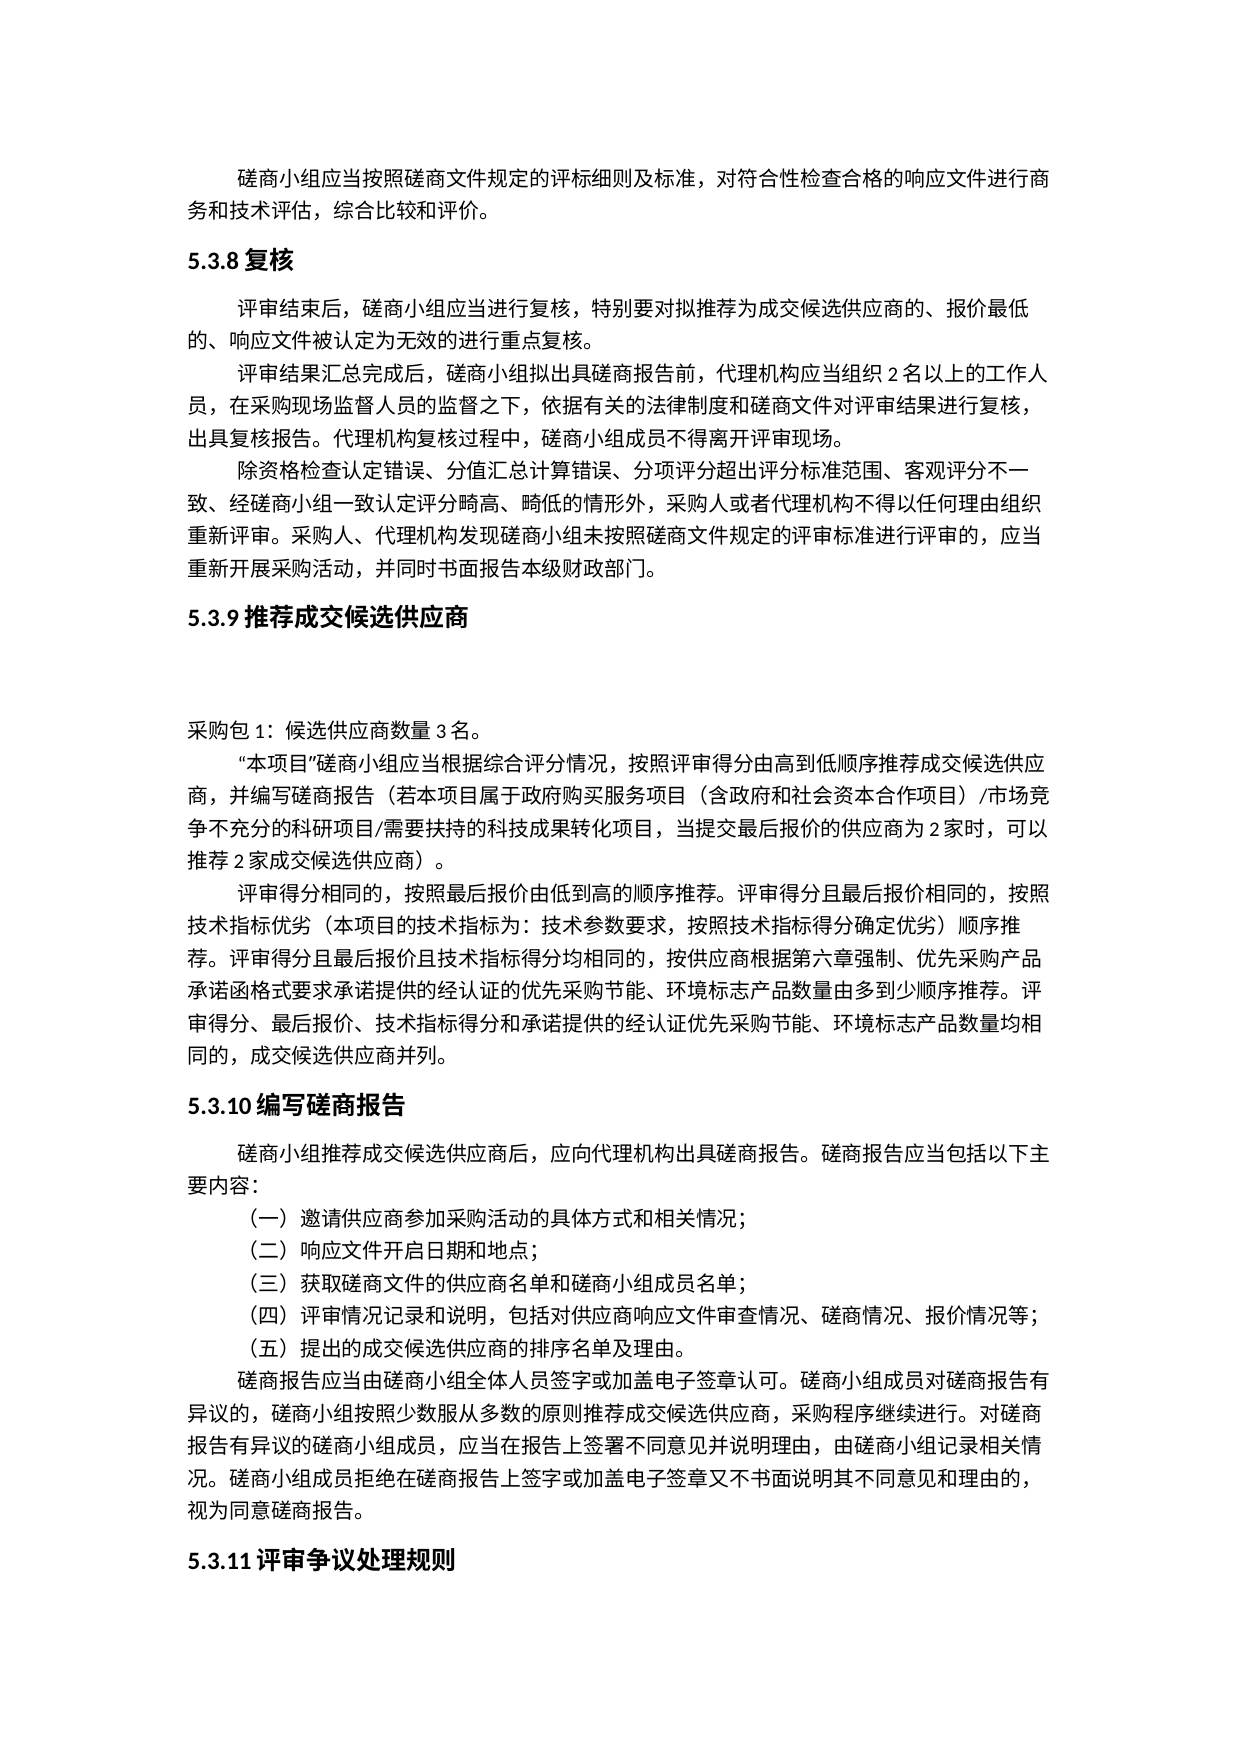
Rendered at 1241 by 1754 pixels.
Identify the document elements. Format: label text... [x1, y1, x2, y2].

text 5.3.9推荐成交候选供应商 [187, 584, 1053, 649]
text 评审得分相同的，按照最后报价由低到高的顺序推荐。评审得分且最后报价相同的，按照技术指标优劣（本项目的技术指标为：技术参数要求，按照技术指标得分确定优劣）顺序推荐。评审得分且最后报价且技术指标得分均相同的，按供应商根据第六章强制、优先采购产品承诺函格式要求承诺提供的经认证的优先采购节能、环境标志产品数量由多到少顺序推荐。评审得分、最后报价、技术指标得分和承诺提供的经认证优先采购节能、环境标志产品数量均相同的，成交候选供应商并列。 [187, 877, 1053, 1072]
text 磋商小组应当按照磋商文件规定的评标细则及标准，对符合性检查合格的响应文件进行商务和技术评估，综合比较和评价。 [187, 162, 1053, 227]
text 除资格检查认定错误、分值汇总计算错误、分项评分超出评分标准范围、客观评分不一致、经磋商小组一致认定评分畸高、畸低的情形外，采购人或者代理机构不得以任何理由组织重新评审。采购人、代理机构发现磋商小组未按照磋商文件规定的评审标准进行评审的，应当重新开展采购活动，并同时书面报告本级财政部门。 [187, 454, 1053, 584]
text 5.3.10编写磋商报告 [187, 1072, 1053, 1137]
text （三）获取磋商文件的供应商名单和磋商小组成员名单； [187, 1267, 1053, 1299]
text （四）评审情况记录和说明，包括对供应商响应文件审查情况、磋商情况、报价情况等； [187, 1299, 1053, 1332]
text “本项目”磋商小组应当根据综合评分情况，按照评审得分由高到低顺序推荐成交候选供应商，并编写磋商报告（若本项目属于政府购买服务项目（含政府和社会资本合作项目）/市场竞争不充分的科研项目/需要扶持的科技成果转化项目，当提交最后报价的供应商为2家时，可以推荐2家成交候选供应商）。 [187, 747, 1053, 877]
text 5.3.8复核 [187, 227, 1053, 292]
text （二）响应文件开启日期和地点； [187, 1234, 1053, 1267]
text 评审结果汇总完成后，磋商小组拟出具磋商报告前，代理机构应当组织2名以上的工作人员，在采购现场监督人员的监督之下，依据有关的法律制度和磋商文件对评审结果进行复核，出具复核报告。代理机构复核过程中，磋商小组成员不得离开评审现场。 [187, 357, 1053, 454]
text 磋商报告应当由磋商小组全体人员签字或加盖电子签章认可。磋商小组成员对磋商报告有异议的，磋商小组按照少数服从多数的原则推荐成交候选供应商，采购程序继续进行。对磋商报告有异议的磋商小组成员，应当在报告上签署不同意见并说明理由，由磋商小组记录相关情况。磋商小组成员拒绝在磋商报告上签字或加盖电子签章又不书面说明其不同意见和理由的，视为同意磋商报告。 [187, 1364, 1053, 1527]
text 采购包1：候选供应商数量3名。 [187, 714, 1053, 747]
text 磋商小组推荐成交候选供应商后，应向代理机构出具磋商报告。磋商报告应当包括以下主要内容： [187, 1137, 1053, 1202]
text 评审结束后，磋商小组应当进行复核，特别要对拟推荐为成交候选供应商的、报价最低的、响应文件被认定为无效的进行重点复核。 [187, 292, 1053, 357]
text （一）邀请供应商参加采购活动的具体方式和相关情况； [187, 1202, 1053, 1234]
text （五）提出的成交候选供应商的排序名单及理由。 [187, 1332, 1053, 1364]
text 5.3.11评审争议处理规则 [187, 1527, 1053, 1592]
